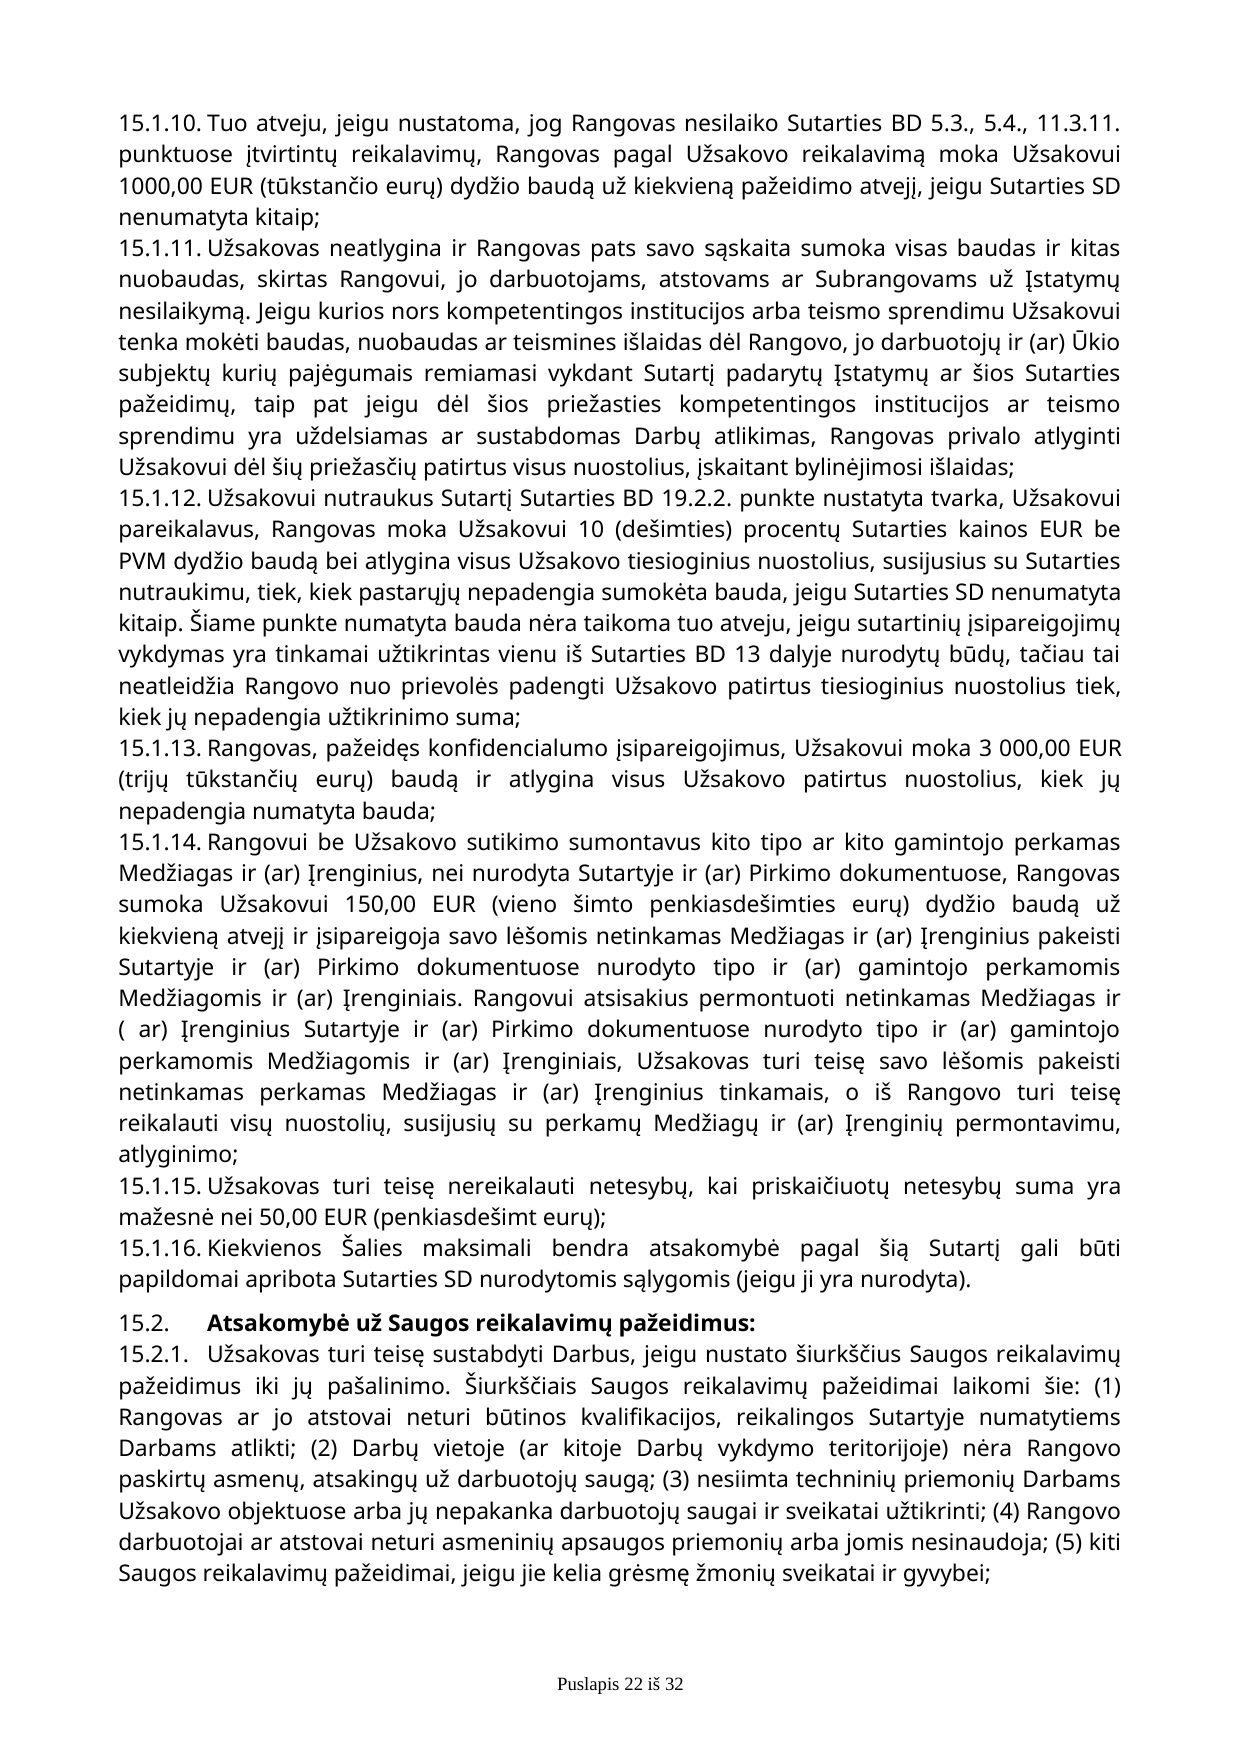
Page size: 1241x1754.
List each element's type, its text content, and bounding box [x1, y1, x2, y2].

list Rangovas, pažeidęs konfidencialumo įsipareigojimus, Užsakovui moka 3 000,00 EUR (trijų tūkstančių eurų) baudą ir atlygina visus Užsakovo patirtus nuostolius, kiek jų nepadengia numatyta bauda; [118, 732, 1122, 826]
list Užsakovas turi teisę nereikalauti netesybų, kai priskaičiuotų netesybų suma yra mažesnė nei 50,00 EUR (penkiasdešimt eurų); [118, 1170, 1122, 1232]
list Kiekvienos Šalies maksimali bendra atsakomybė pagal šią Sutartį gali būti papildomai apribota Sutarties SD nurodytomis sąlygomis (jeigu ji yra nurodyta). [118, 1232, 1122, 1295]
list Tuo atveju, jeigu nustatoma, jog Rangovas nesilaiko Sutarties BD 5.3., 5.4., 11.3.11. punktuose įtvirtintų reikalavimų, Rangovas pagal Užsakovo reikalavimą moka Užsakovui 1000,00 EUR (tūkstančio eurų) dydžio baudą už kiekvieną pažeidimo atvejį, jeigu Sutarties SD nenumatyta kitaip; [118, 107, 1122, 232]
list Užsakovas turi teisę sustabdyti Darbus, jeigu nustato šiurkščius Saugos reikalavimų pažeidimus iki jų pašalinimo. Šiurkščiais Saugos reikalavimų pažeidimai laikomi šie: (1) Rangovas ar jo atstovai neturi būtinos kvalifikacijos, reikalingos Sutartyje numatytiems Darbams atlikti; (2) Darbų vietoje (ar kitoje Darbų vykdymo teritorijoje) nėra Rangovo paskirtų asmenų, atsakingų už darbuotojų saugą; (3) nesiimta techninių priemonių Darbams Užsakovo objektuose arba jų nepakanka darbuotojų saugai ir sveikatai užtikrinti; (4) Rangovo darbuotojai ar atstovai neturi asmeninių apsaugos priemonių arba jomis nesinaudoja; (5) kiti Saugos reikalavimų pažeidimai, jeigu jie kelia grėsmę žmonių sveikatai ir gyvybei; [118, 1338, 1122, 1588]
list Rangovui be Užsakovo sutikimo sumontavus kito tipo ar kito gamintojo perkamas Medžiagas ir (ar) Įrenginius, nei nurodyta Sutartyje ir (ar) Pirkimo dokumentuose, Rangovas sumoka Užsakovui 150,00 EUR (vieno šimto penkiasdešimties eurų) dydžio baudą už kiekvieną atvejį ir įsipareigoja savo lėšomis netinkamas Medžiagas ir (ar) Įrenginius pakeisti Sutartyje ir (ar) Pirkimo dokumentuose nurodyto tipo ir (ar) gamintojo perkamomis Medžiagomis ir (ar) Įrenginiais. Rangovui atsisakius permontuoti netinkamas Medžiagas ir ( ar) Įrenginius Sutartyje ir (ar) Pirkimo dokumentuose nurodyto tipo ir (ar) gamintojo perkamomis Medžiagomis ir (ar) Įrenginiais, Užsakovas turi teisę savo lėšomis pakeisti netinkamas perkamas Medžiagas ir (ar) Įrenginius tinkamais, o iš Rangovo turi teisę reikalauti visų nuostolių, susijusių su perkamų Medžiagų ir (ar) Įrenginių permontavimu, atlyginimo; [118, 826, 1122, 1170]
list Atsakomybė už Saugos reikalavimų pažeidimus: [118, 1307, 1122, 1338]
list Užsakovas neatlygina ir Rangovas pats savo sąskaita sumoka visas baudas ir kitas nuobaudas, skirtas Rangovui, jo darbuotojams, atstovams ar Subrangovams už Įstatymų nesilaikymą. Jeigu kurios nors kompetentingos institucijos arba teismo sprendimu Užsakovui tenka mokėti baudas, nuobaudas ar teismines išlaidas dėl Rangovo, jo darbuotojų ir (ar) Ūkio subjektų kurių pajėgumais remiamasi vykdant Sutartį padarytų Įstatymų ar šios Sutarties pažeidimų, taip pat jeigu dėl šios priežasties kompetentingos institucijos ar teismo sprendimu yra uždelsiamas ar sustabdomas Darbų atlikimas, Rangovas privalo atlyginti Užsakovui dėl šių priežasčių patirtus visus nuostolius, įskaitant bylinėjimosi išlaidas; [118, 232, 1122, 482]
list Užsakovui nutraukus Sutartį Sutarties BD 19.2.2. punkte nustatyta tvarka, Užsakovui pareikalavus, Rangovas moka Užsakovui 10 (dešimties) procentų Sutarties kainos EUR be PVM dydžio baudą bei atlygina visus Užsakovo tiesioginius nuostolius, susijusius su Sutarties nutraukimu, tiek, kiek pastarųjų nepadengia sumokėta bauda, jeigu Sutarties SD nenumatyta kitaip. Šiame punkte numatyta bauda nėra taikoma tuo atveju, jeigu sutartinių įsipareigojimų vykdymas yra tinkamai užtikrintas vienu iš Sutarties BD 13 dalyje nurodytų būdų, tačiau tai neatleidžia Rangovo nuo prievolės padengti Užsakovo patirtus tiesioginius nuostolius tiek, kiek jų nepadengia užtikrinimo suma; [118, 482, 1122, 732]
